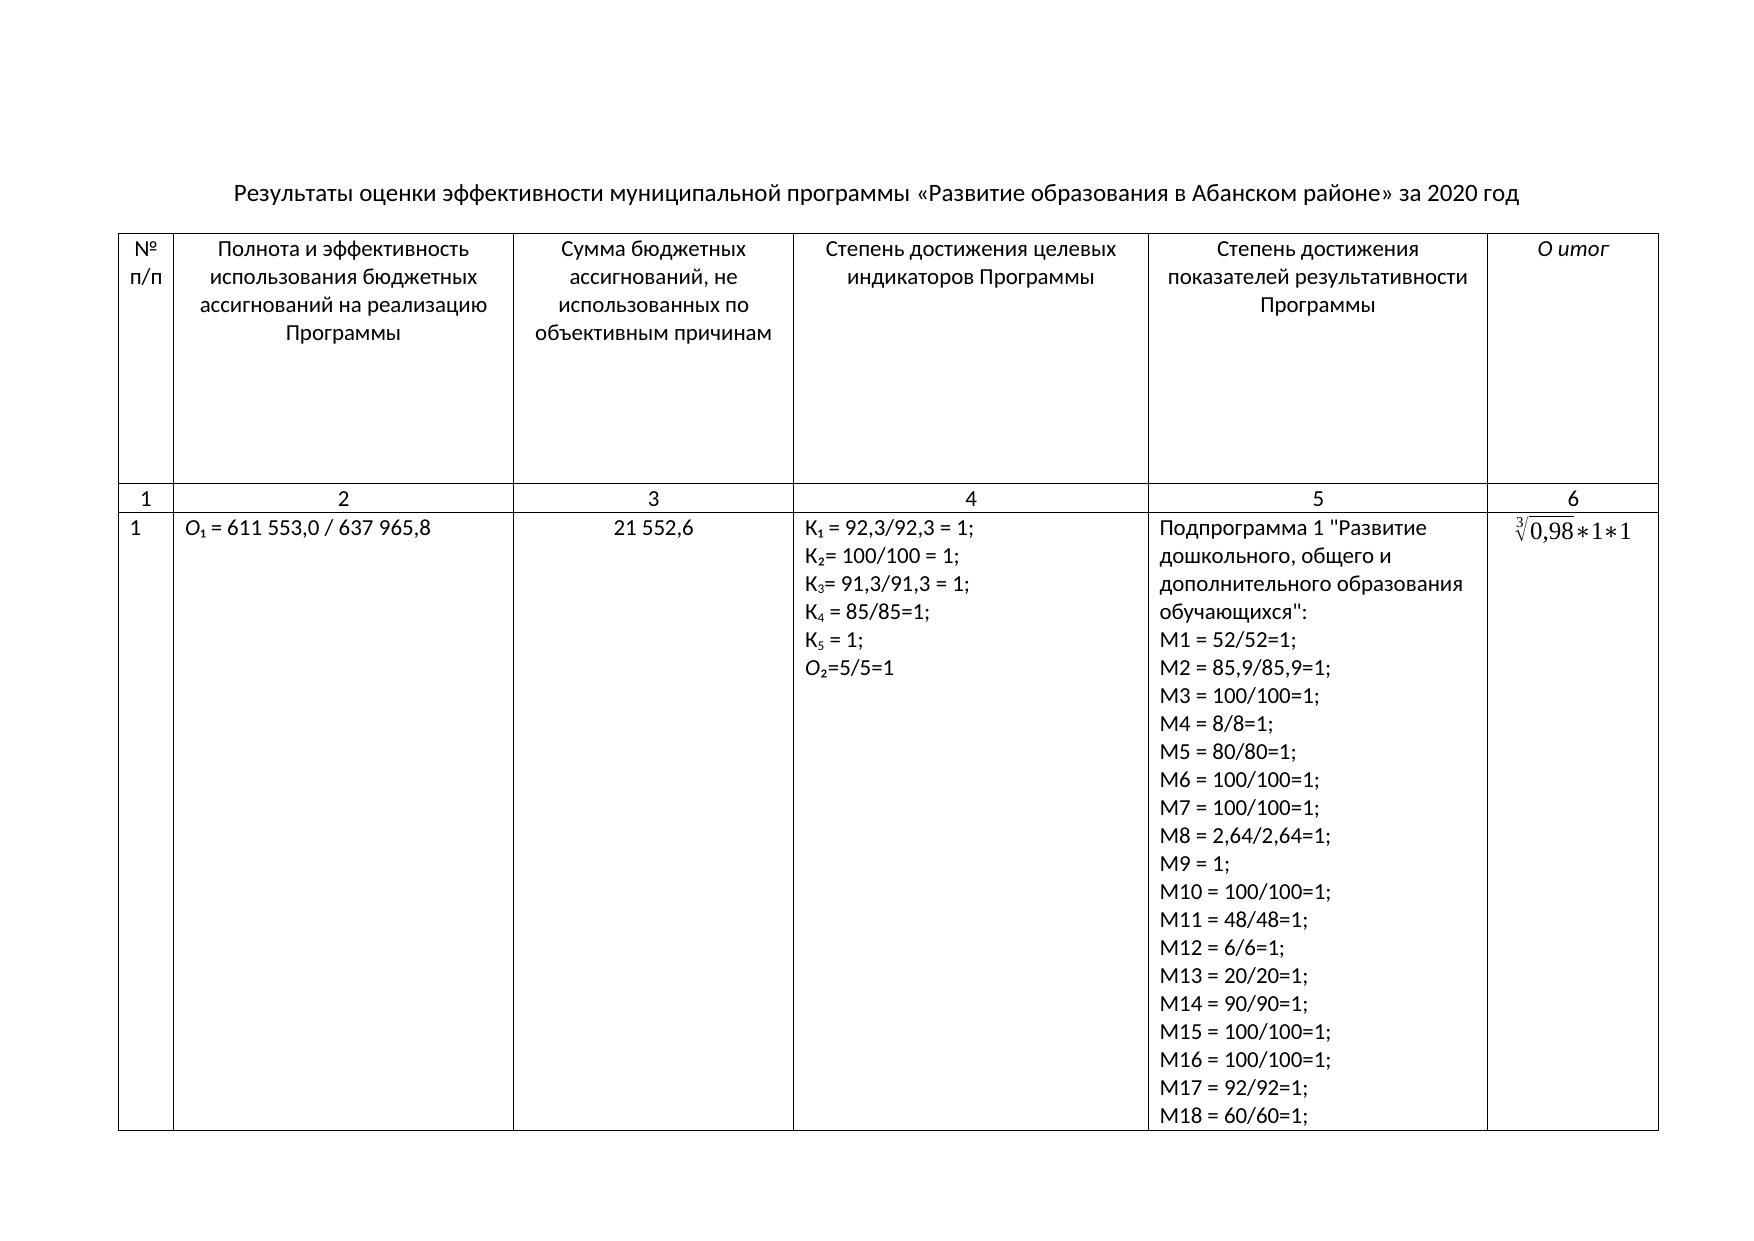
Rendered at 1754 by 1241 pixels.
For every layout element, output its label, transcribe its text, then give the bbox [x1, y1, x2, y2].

table_cell 1 [119, 484, 173, 512]
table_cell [174, 513, 513, 1129]
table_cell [1149, 513, 1487, 1129]
table_cell 2 [174, 484, 513, 512]
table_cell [794, 513, 1148, 1129]
table_header Степень достижения целевых индикаторов Программы [794, 234, 1148, 483]
table_cell 6 [1488, 484, 1658, 512]
table_header О итог [1488, 234, 1658, 483]
table_header Сумма бюджетных ассигнований, не использованных по объективным причинам [514, 234, 793, 483]
table_cell 3 [514, 484, 793, 512]
table_header Степень достижения показателей результативности Программы [1149, 234, 1487, 483]
table_cell 4 [794, 484, 1148, 512]
table_cell 21 552,6 [514, 513, 793, 1129]
table_header № п/п [119, 234, 173, 483]
table_cell 1 [119, 513, 173, 1129]
table_header Полнота и эффективность использования бюджетных ассигнований на реализацию Программы [174, 234, 513, 483]
text Результаты оценки эффективности муниципальной программы «Развитие образования в Абанском районе» за 2020 год [118, 177, 1636, 208]
table_cell 5 [1149, 484, 1487, 512]
table_cell [1488, 513, 1658, 1129]
